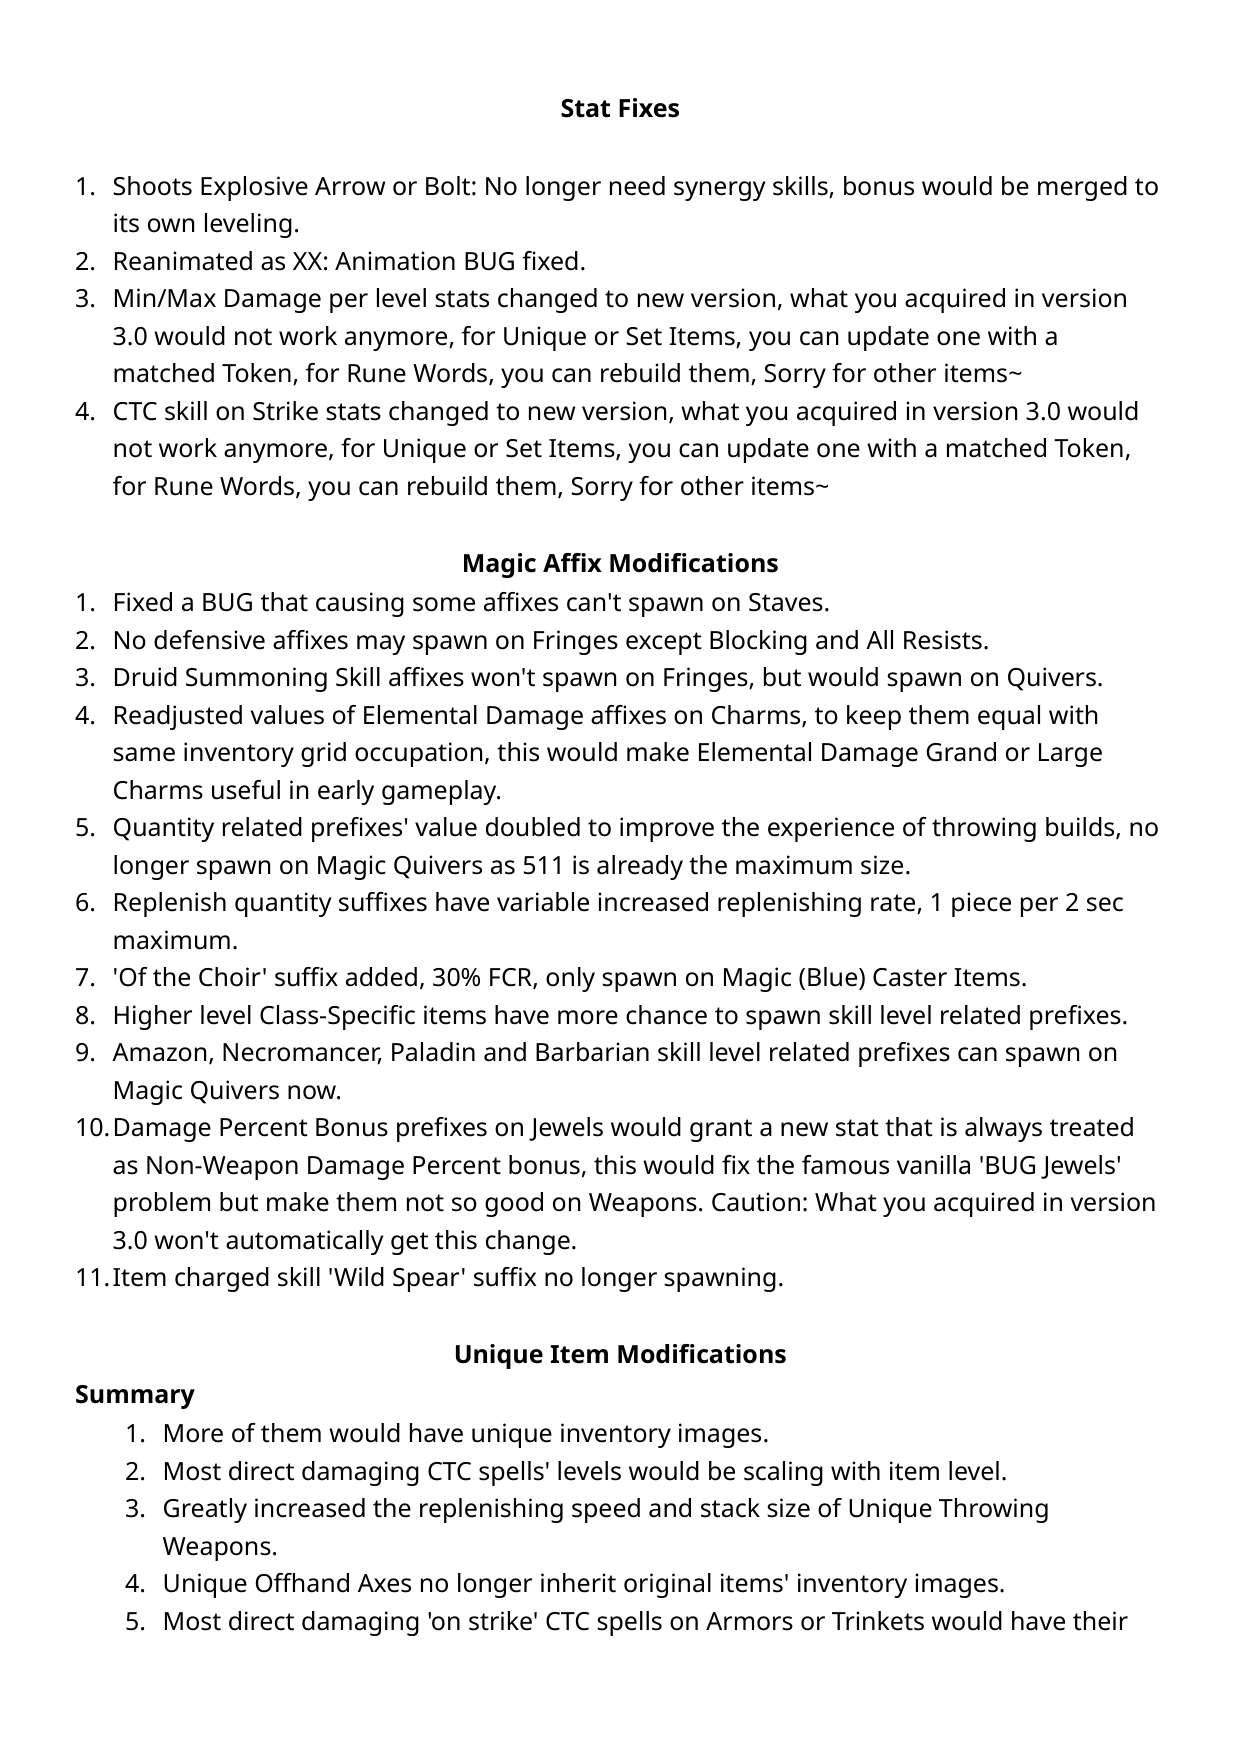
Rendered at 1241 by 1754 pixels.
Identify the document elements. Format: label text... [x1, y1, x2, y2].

list More of them would have unique inventory images. [125, 1414, 1165, 1452]
list Quantity related prefixes' value doubled to improve the experience of throwing builds, no longer spawn on Magic Quivers as 511 is already the maximum size. [75, 808, 1165, 883]
list Higher level Class-Specific items have more chance to spawn skill level related prefixes. [75, 996, 1165, 1033]
list Min/Max Damage per level stats changed to new version, what you acquired in version 3.0 would not work anymore, for Unique or Set Items, you can update one with a matched Token, for Rune Words, you can rebuild them, Sorry for other items~ [75, 279, 1165, 392]
list Greatly increased the replenishing speed and stack size of Unique Throwing Weapons. [125, 1489, 1165, 1564]
list Amazon, Necromancer, Paladin and Barbarian skill level related prefixes can spawn on Magic Quivers now. [75, 1033, 1165, 1108]
list Druid Summoning Skill affixes won't spawn on Fringes, but would spawn on Quivers. [75, 658, 1165, 696]
list CTC skill on Strike stats changed to new version, what you acquired in version 3.0 would not work anymore, for Unique or Set Items, you can update one with a matched Token, for Rune Words, you can rebuild them, Sorry for other items~ [75, 392, 1165, 504]
list Replenish quantity suffixes have variable increased replenishing rate, 1 piece per 2 sec maximum. [75, 883, 1165, 958]
list Item charged skill 'Wild Spear' suffix no longer spawning. [75, 1258, 1165, 1296]
list Readjusted values of Elemental Damage affixes on Charms, to keep them equal with same inventory grid occupation, this would make Elemental Damage Grand or Large Charms useful in early gameplay. [75, 696, 1165, 808]
subtitle Stat Fixes [75, 89, 1165, 127]
list Fixed a BUG that causing some affixes can't spawn on Staves. [75, 583, 1165, 621]
list Reanimated as XX: Animation BUG fixed. [75, 242, 1165, 279]
subtitle Unique Item Modifications [75, 1335, 1165, 1373]
list Most direct damaging CTC spells' levels would be scaling with item level. [125, 1452, 1165, 1489]
list Damage Percent Bonus prefixes on Jewels would grant a new stat that is always treated as Non-Weapon Damage Percent bonus, this would fix the famous vanilla 'BUG Jewels' problem but make them not so good on Weapons. Caution: What you acquired in version 3.0 won't automatically get this change. [75, 1108, 1165, 1258]
list Shoots Explosive Arrow or Bolt: No longer need synergy skills, bonus would be merged to its own leveling. [75, 167, 1165, 242]
list 'Of the Choir' suffix added, 30% FCR, only spawn on Magic (Blue) Caster Items. [75, 958, 1165, 996]
subtitle Magic Affix Modifications [75, 544, 1165, 581]
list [125, 1602, 1165, 1639]
list No defensive affixes may spawn on Fringes except Blocking and All Resists. [75, 621, 1165, 658]
subtitle Summary [75, 1375, 1165, 1412]
list Unique Offhand Axes no longer inherit original items' inventory images. [125, 1564, 1165, 1602]
